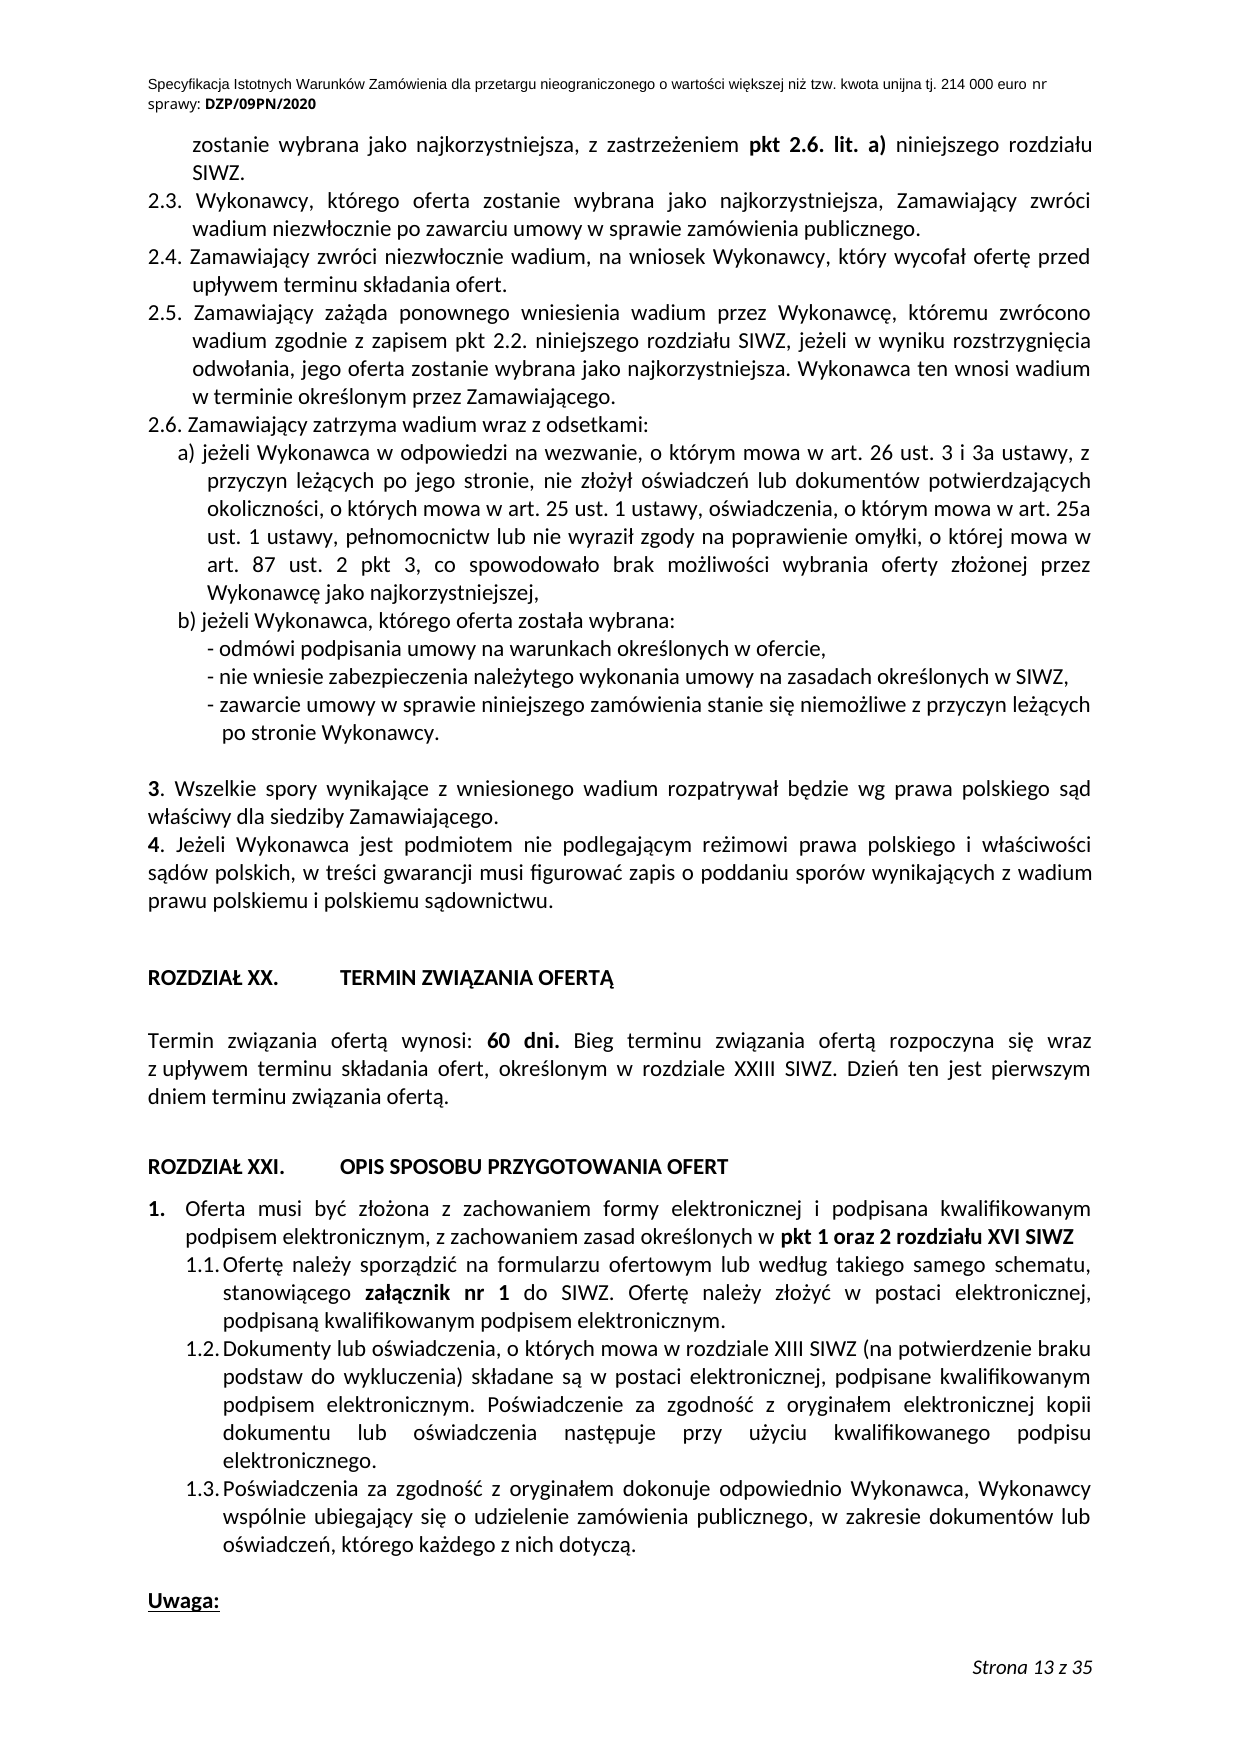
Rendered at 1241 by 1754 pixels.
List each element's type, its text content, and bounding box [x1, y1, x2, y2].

text Termin związania ofertą wynosi: 60 dni. Bieg terminu związania ofertą rozpoczyna się wraz z upływem terminu składania ofert, określonym w rozdziale XXIII SIWZ. Dzień ten jest pierwszym dniem terminu związania ofertą. [148, 1026, 1092, 1110]
text 2.5. Zamawiający zażąda ponownego wniesienia wadium przez Wykonawcę, któremu zwrócono wadium zgodnie z zapisem pkt 2.2. niniejszego rozdziału SIWZ, jeżeli w wyniku rozstrzygnięcia odwołania, jego oferta zostanie wybrana jako najkorzystniejsza. Wykonawca ten wnosi wadium w terminie określonym przez Zamawiającego. [148, 298, 1092, 410]
list Dokumenty lub oświadczenia, o których mowa w rozdziale XIII SIWZ (na potwierdzenie braku podstaw do wykluczenia) składane są w postaci elektronicznej, podpisane kwalifikowanym podpisem elektronicznym. Poświadczenie za zgodność z oryginałem elektronicznej kopii dokumentu lub oświadczenia następuje przy użyciu kwalifikowanego podpisu elektronicznego. [185, 1334, 1092, 1474]
text - zawarcie umowy w sprawie niniejszego zamówienia stanie się niemożliwe z przyczyn leżących po stronie Wykonawcy. [207, 690, 1092, 746]
list Ofertę należy sporządzić na formularzu ofertowym lub według takiego samego schematu, stanowiącego załącznik nr 1 do SIWZ. Ofertę należy złożyć w postaci elektronicznej, podpisaną kwalifikowanym podpisem elektronicznym. [185, 1250, 1092, 1334]
text 2.4. Zamawiający zwróci niezwłocznie wadium, na wniosek Wykonawcy, który wycofał ofertę przed upływem terminu składania ofert. [148, 242, 1092, 298]
text b) jeżeli Wykonawca, którego oferta została wybrana: [177, 606, 1092, 634]
text ROZDZIAŁ XX. TERMIN ZWIĄZANIA OFERTĄ [148, 963, 1092, 991]
text 3. Wszelkie spory wynikające z wniesionego wadium rozpatrywał będzie wg prawa polskiego sąd właściwy dla siedziby Zamawiającego. [148, 774, 1092, 830]
list Oferta musi być złożona z zachowaniem formy elektronicznej i podpisana kwalifikowanym podpisem elektronicznym, z zachowaniem zasad określonych w pkt 1 oraz 2 rozdziału XVI SIWZ [148, 1194, 1092, 1250]
text 2.6. Zamawiający zatrzyma wadium wraz z odsetkami: [148, 410, 1092, 438]
text 4. Jeżeli Wykonawca jest podmiotem nie podlegającym reżimowi prawa polskiego i właściwości sądów polskich, w treści gwarancji musi figurować zapis o poddaniu sporów wynikających z wadium prawu polskiemu i polskiemu sądownictwu. [148, 830, 1092, 914]
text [148, 130, 1092, 186]
text - odmówi podpisania umowy na warunkach określonych w ofercie, [207, 634, 1092, 662]
text ROZDZIAŁ XXI. OPIS SPOSOBU PRZYGOTOWANIA OFERT [148, 1152, 1092, 1180]
list Poświadczenia za zgodność z oryginałem dokonuje odpowiednio Wykonawca, Wykonawcy wspólnie ubiegający się o udzielenie zamówienia publicznego, w zakresie dokumentów lub oświadczeń, którego każdego z nich dotyczą. [185, 1474, 1092, 1558]
text Uwaga: [148, 1586, 1092, 1614]
text - nie wniesie zabezpieczenia należytego wykonania umowy na zasadach określonych w SIWZ, [207, 662, 1092, 690]
text a) jeżeli Wykonawca w odpowiedzi na wezwanie, o którym mowa w art. 26 ust. 3 i 3a ustawy, z przyczyn leżących po jego stronie, nie złożył oświadczeń lub dokumentów potwierdzających okoliczności, o których mowa w art. 25 ust. 1 ustawy, oświadczenia, o którym mowa w art. 25a ust. 1 ustawy, pełnomocnictw lub nie wyraził zgody na poprawienie omyłki, o której mowa w art. 87 ust. 2 pkt 3, co spowodowało brak możliwości wybrania oferty złożonej przez Wykonawcę jako najkorzystniejszej, [177, 438, 1092, 606]
text 2.3. Wykonawcy, którego oferta zostanie wybrana jako najkorzystniejsza, Zamawiający zwróci wadium niezwłocznie po zawarciu umowy w sprawie zamówienia publicznego. [148, 186, 1092, 242]
